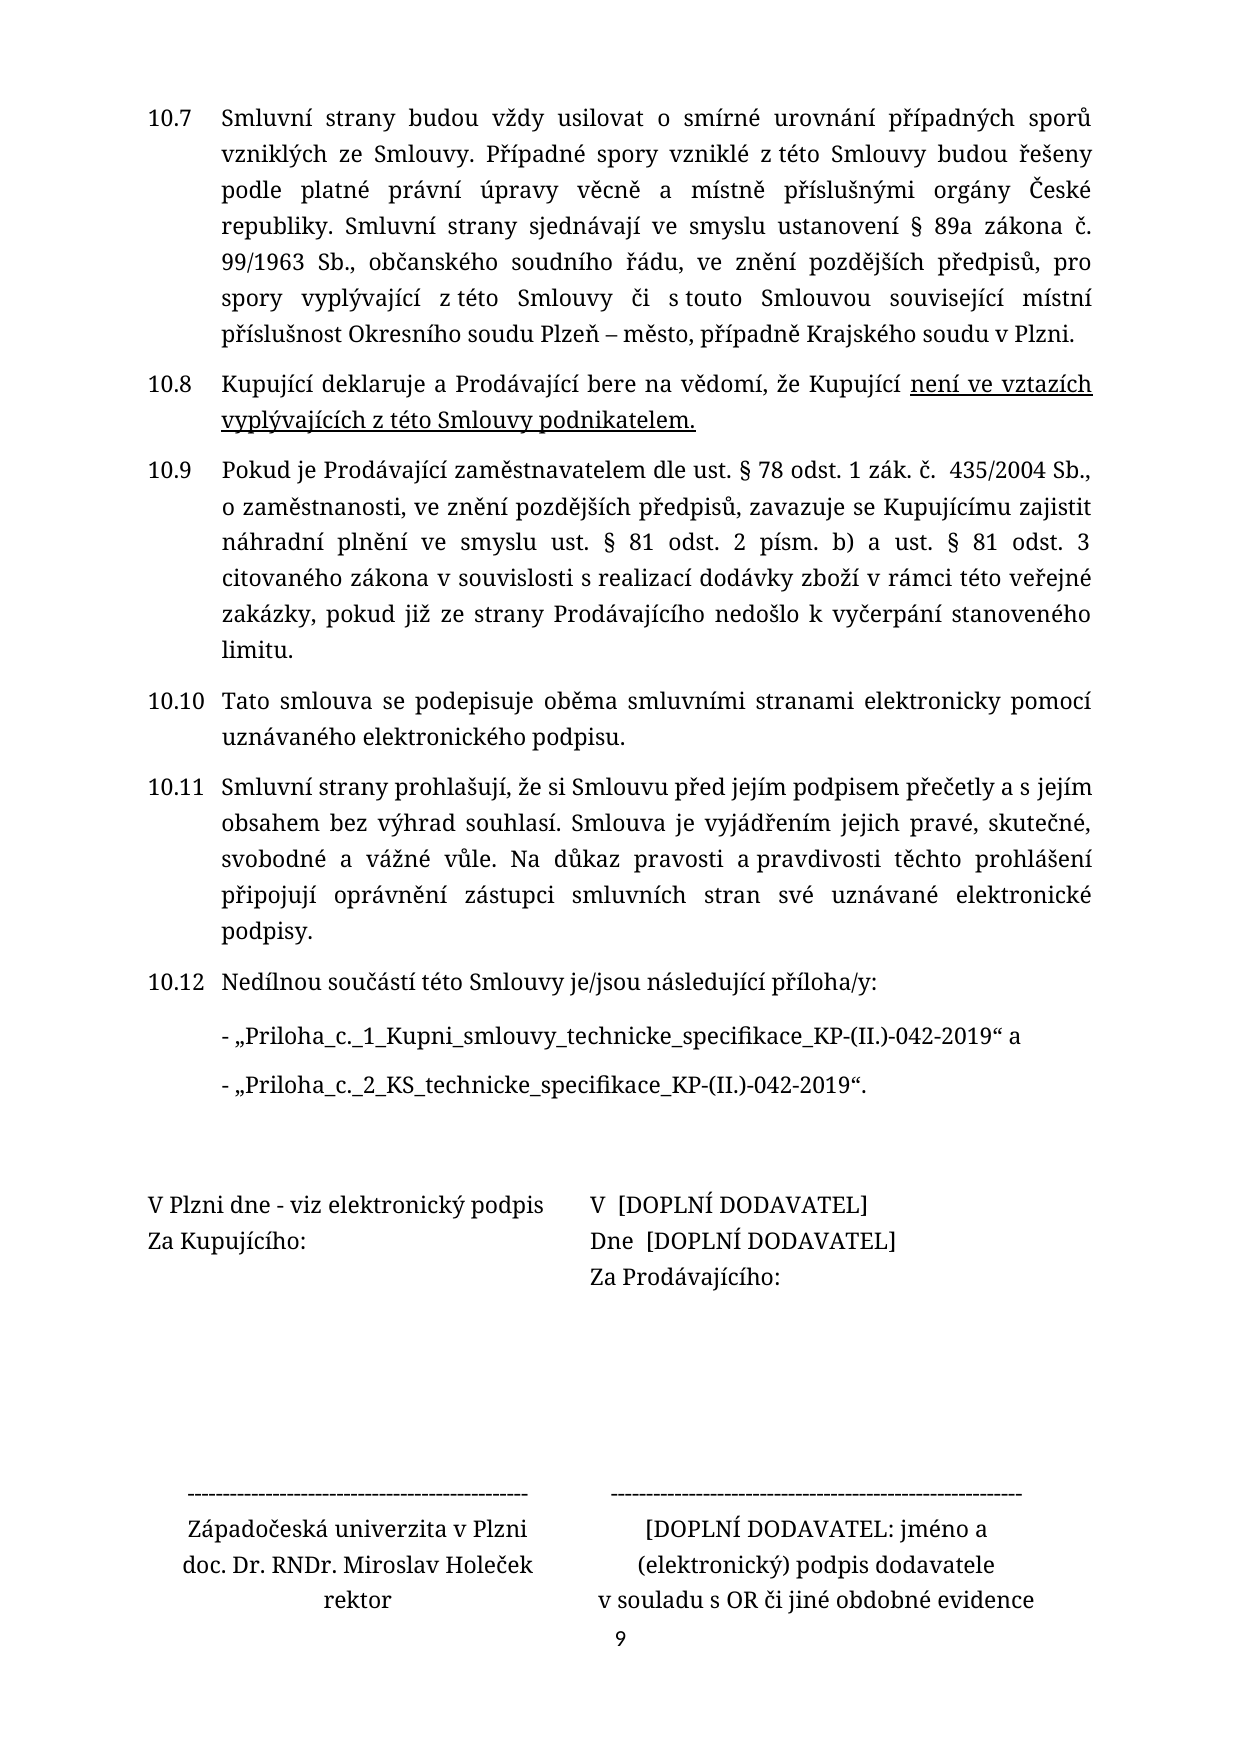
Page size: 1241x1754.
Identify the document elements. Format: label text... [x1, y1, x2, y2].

text 10.8 Kupující deklaruje a Prodávající bere na vědomí, že Kupující není ve vztazích vyplývajících z této Smlouvy podnikatelem. [148, 368, 1092, 435]
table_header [136, 1189, 579, 1619]
text 10.12 Nedílnou součástí této Smlouvy je/jsou následující příloha/y: [148, 965, 1092, 997]
text - „Priloha_c._2_KS_technicke_specifikace_KP-(II.)-042-2019“. [222, 1068, 1092, 1100]
text 10.10 Tato smlouva se podepisuje oběma smluvními stranami elektronicky pomocí uznávaného elektronického podpisu. [148, 685, 1092, 752]
text 10.7 Smluvní strany budou vždy usilovat o smírné urovnání případných sporů vzniklých ze Smlouvy. Případné spory vzniklé z této Smlouvy budou řešeny podle platné právní úpravy věcně a místně příslušnými orgány České republiky. Smluvní strany sjednávají ve smyslu ustanovení § 89a zákona č. 99/1963 Sb., občanského soudního řádu, ve znění pozdějších předpisů, pro spory vyplývající z této Smlouvy či s touto Smlouvou související místní příslušnost Okresního soudu Plzeň – město, případně Krajského soudu v Plzni. [148, 102, 1092, 349]
text 10.9 Pokud je Prodávající zaměstnavatelem dle ust. § 78 odst. 1 zák. č. 435/2004 Sb., o zaměstnanosti, ve znění pozdějších předpisů, zavazuje se Kupujícímu zajistit náhradní plnění ve smyslu ust. § 81 odst. 2 písm. b) a ust. § 81 odst. 3 citovaného zákona v souvislosti s realizací dodávky zboží v rámci této veřejné zakázky, pokud již ze strany Prodávajícího nedošlo k vyčerpání stanoveného limitu. [148, 454, 1092, 665]
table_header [579, 1189, 1054, 1619]
text 10.11 Smluvní strany prohlašují, že si Smlouvu před jejím podpisem přečetly a s jejím obsahem bez výhrad souhlasí. Smlouva je vyjádřením jejich pravé, skutečné, svobodné a vážné vůle. Na důkaz pravosti a pravdivosti těchto prohlášení připojují oprávnění zástupci smluvních stran své uznávané elektronické podpisy. [148, 771, 1092, 946]
text - „Priloha_c._1_Kupni_smlouvy_technicke_specifikace_KP-(II.)-042-2019“ a [222, 1020, 1092, 1051]
